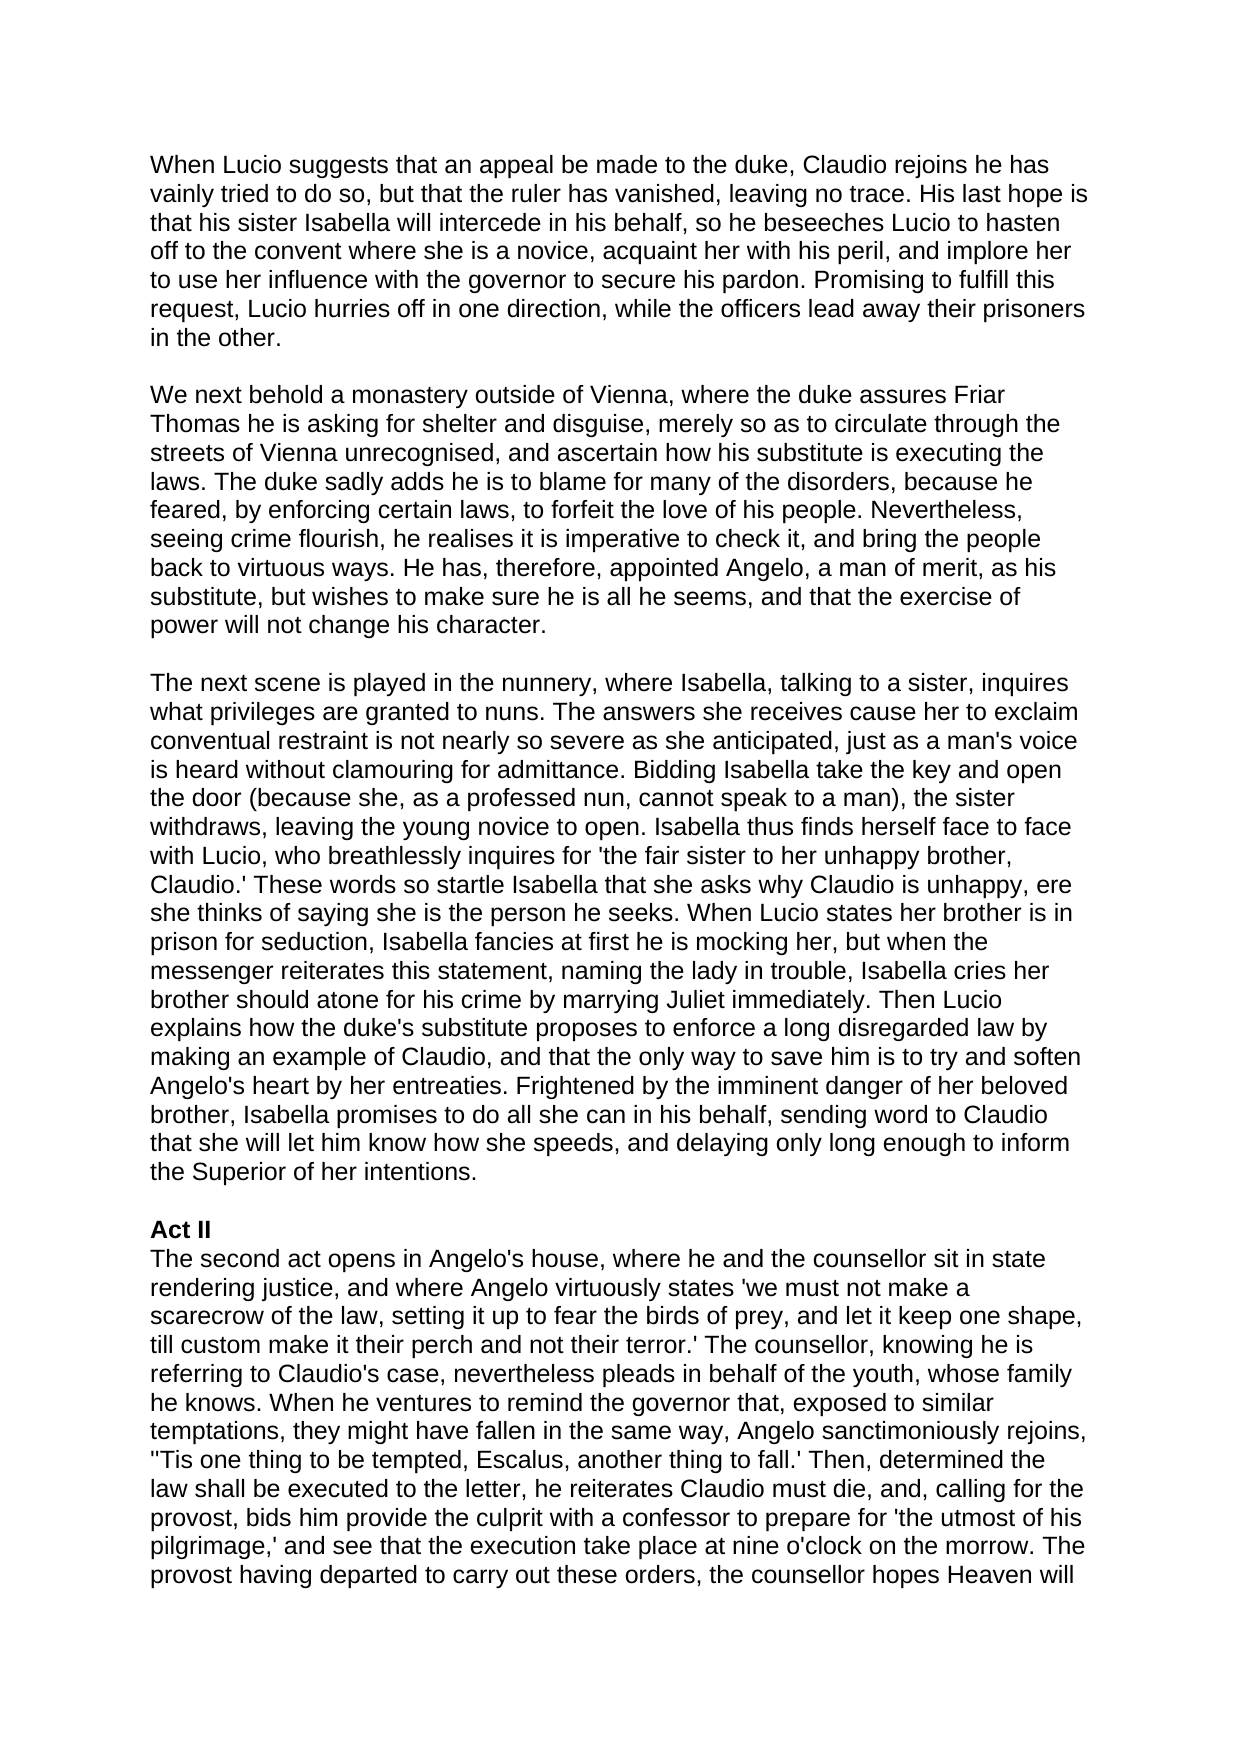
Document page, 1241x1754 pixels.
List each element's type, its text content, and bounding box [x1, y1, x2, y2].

text When Lucio suggests that an appeal be made to the duke, Claudio rejoins he has vainly tried to do so, but that the ruler has vanished, leaving no trace. His last hope is that his sister Isabella will intercede in his behalf, so he beseeches Lucio to hasten off to the convent where she is a novice, acquaint her with his peril, and implore her to use her influence with the governor to secure his pardon. Promising to fulfill this request, Lucio hurries off in one direction, while the officers lead away their prisoners in the other. [150, 150, 1090, 351]
text We next behold a monastery outside of Vienna, where the duke assures Friar Thomas he is asking for shelter and disguise, merely so as to circulate through the streets of Vienna unrecognised, and ascertain how his substitute is executing the laws. The duke sadly adds he is to blame for many of the disorders, because he feared, by enforcing certain laws, to forfeit the love of his people. Nevertheless, seeing crime flourish, he realises it is imperative to check it, and bring the people back to virtuous ways. He has, therefore, appointed Angelo, a man of merit, as his substitute, but wishes to make sure he is all he seems, and that the exercise of power will not change his character. [150, 380, 1090, 639]
text The next scene is played in the nunnery, where Isabella, talking to a sister, inquires what privileges are granted to nuns. The answers she receives cause her to exclaim conventual restraint is not nearly so severe as she anticipated, just as a man's voice is heard without clamouring for admittance. Bidding Isabella take the key and open the door (because she, as a professed nun, cannot speak to a man), the sister withdraws, leaving the young novice to open. Isabella thus finds herself face to face with Lucio, who breathlessly inquires for 'the fair sister to her unhappy brother, Claudio.' These words so startle Isabella that she asks why Claudio is unhappy, ere she thinks of saying she is the person he seeks. When Lucio states her brother is in prison for seduction, Isabella fancies at first he is mocking her, but when the messenger reiterates this statement, naming the lady in trouble, Isabella cries her brother should atone for his crime by marrying Juliet immediately. Then Lucio explains how the duke's substitute proposes to enforce a long disregarded law by making an example of Claudio, and that the only way to save him is to try and soften Angelo's heart by her entreaties. Frightened by the imminent danger of her beloved brother, Isabella promises to do all she can in his behalf, sending word to Claudio that she will let him know how she speeds, and delaying only long enough to inform the Superior of her intentions. [150, 668, 1090, 1186]
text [150, 1215, 1090, 1589]
